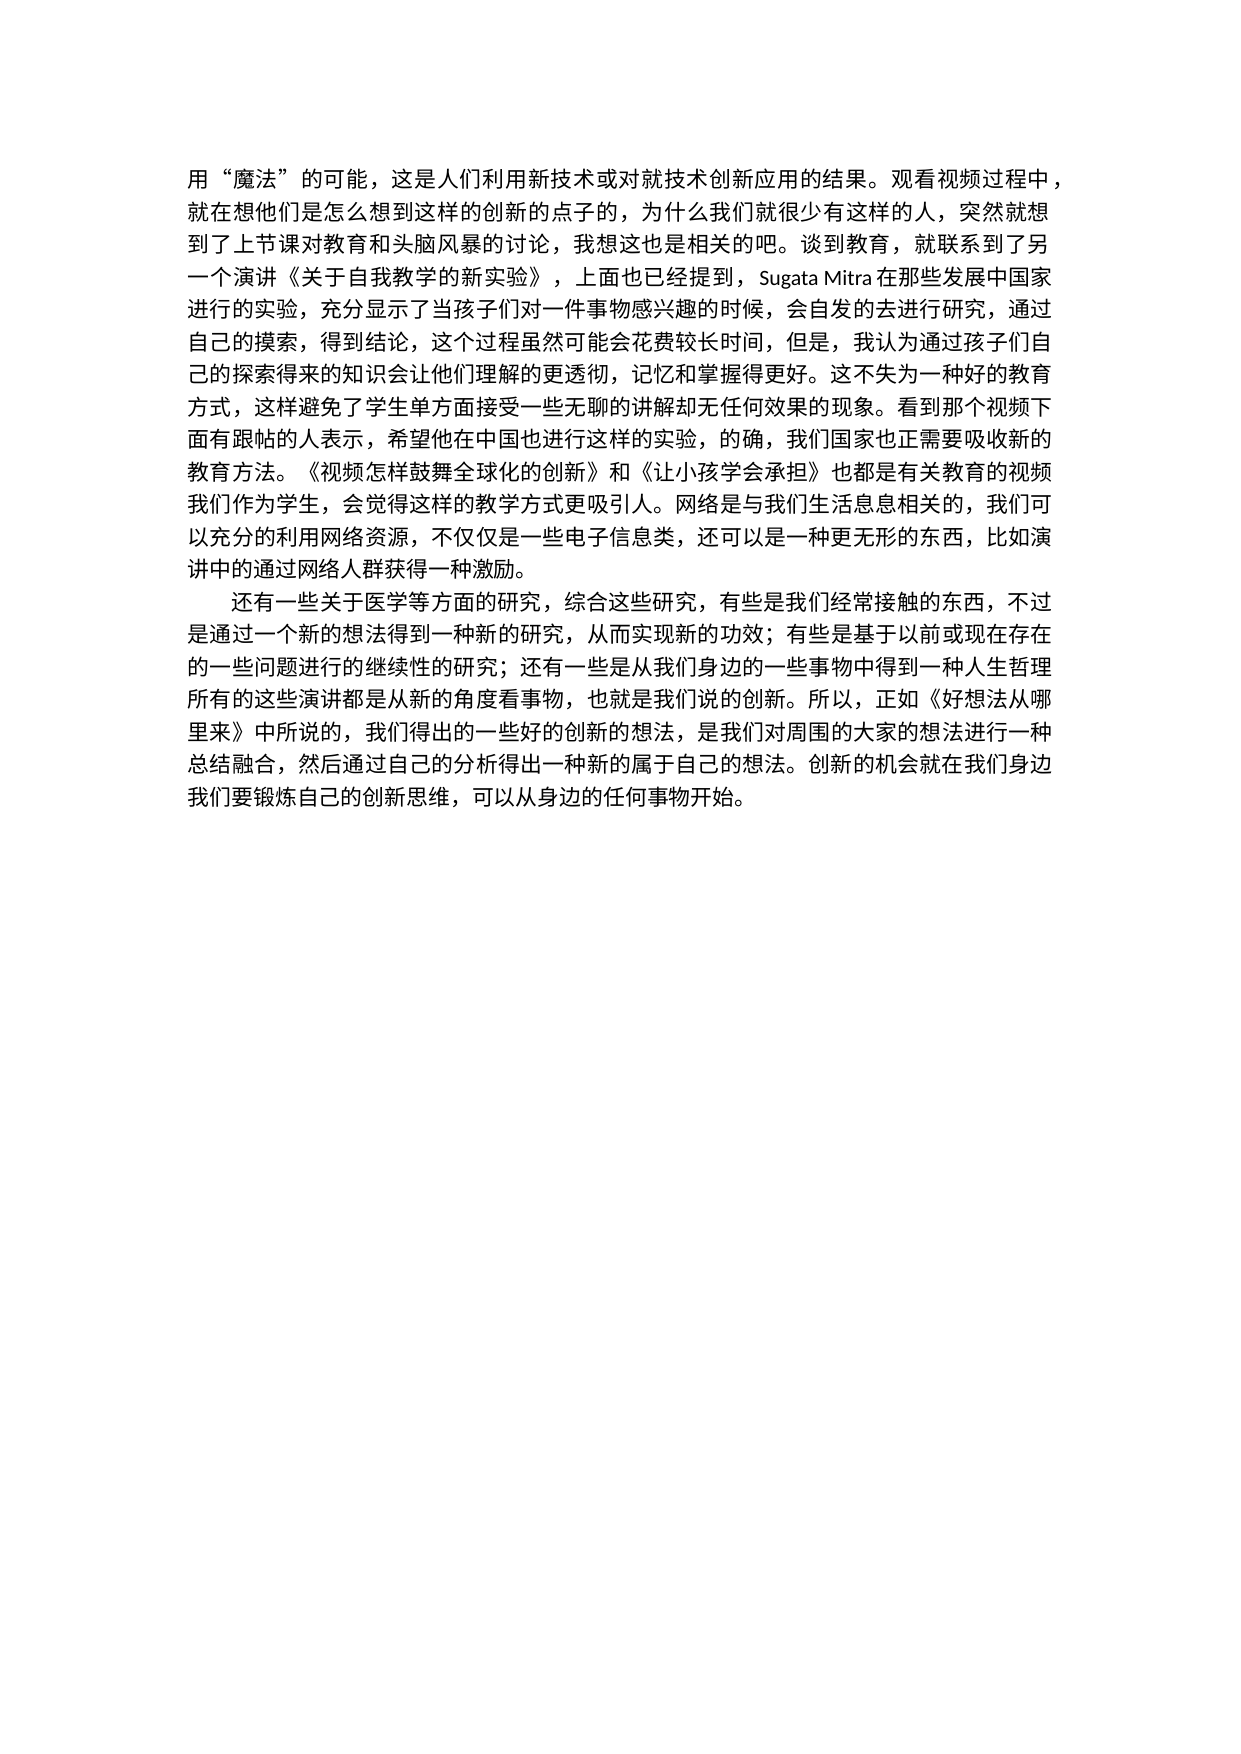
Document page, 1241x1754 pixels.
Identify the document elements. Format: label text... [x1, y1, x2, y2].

text 还有一些关于医学等方面的研究，综合这些研究，有些是我们经常接触的东西，不过是通过一个新的想法得到一种新的研究，从而实现新的功效；有些是基于以前或现在存在的一些问题进行的继续性的研究；还有一些是从我们身边的一些事物中得到一种人生哲理。所有的这些演讲都是从新的角度看事物，也就是我们说的创新。所以，正如《好想法从哪里来》中所说的，我们得出的一些好的创新的想法，是我们对周围的大家的想法进行一种总结融合，然后通过自己的分析得出一种新的属于自己的想法。创新的机会就在我们身边，我们要锻炼自己的创新思维，可以从身边的任何事物开始。 [187, 584, 1053, 812]
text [187, 162, 1053, 584]
